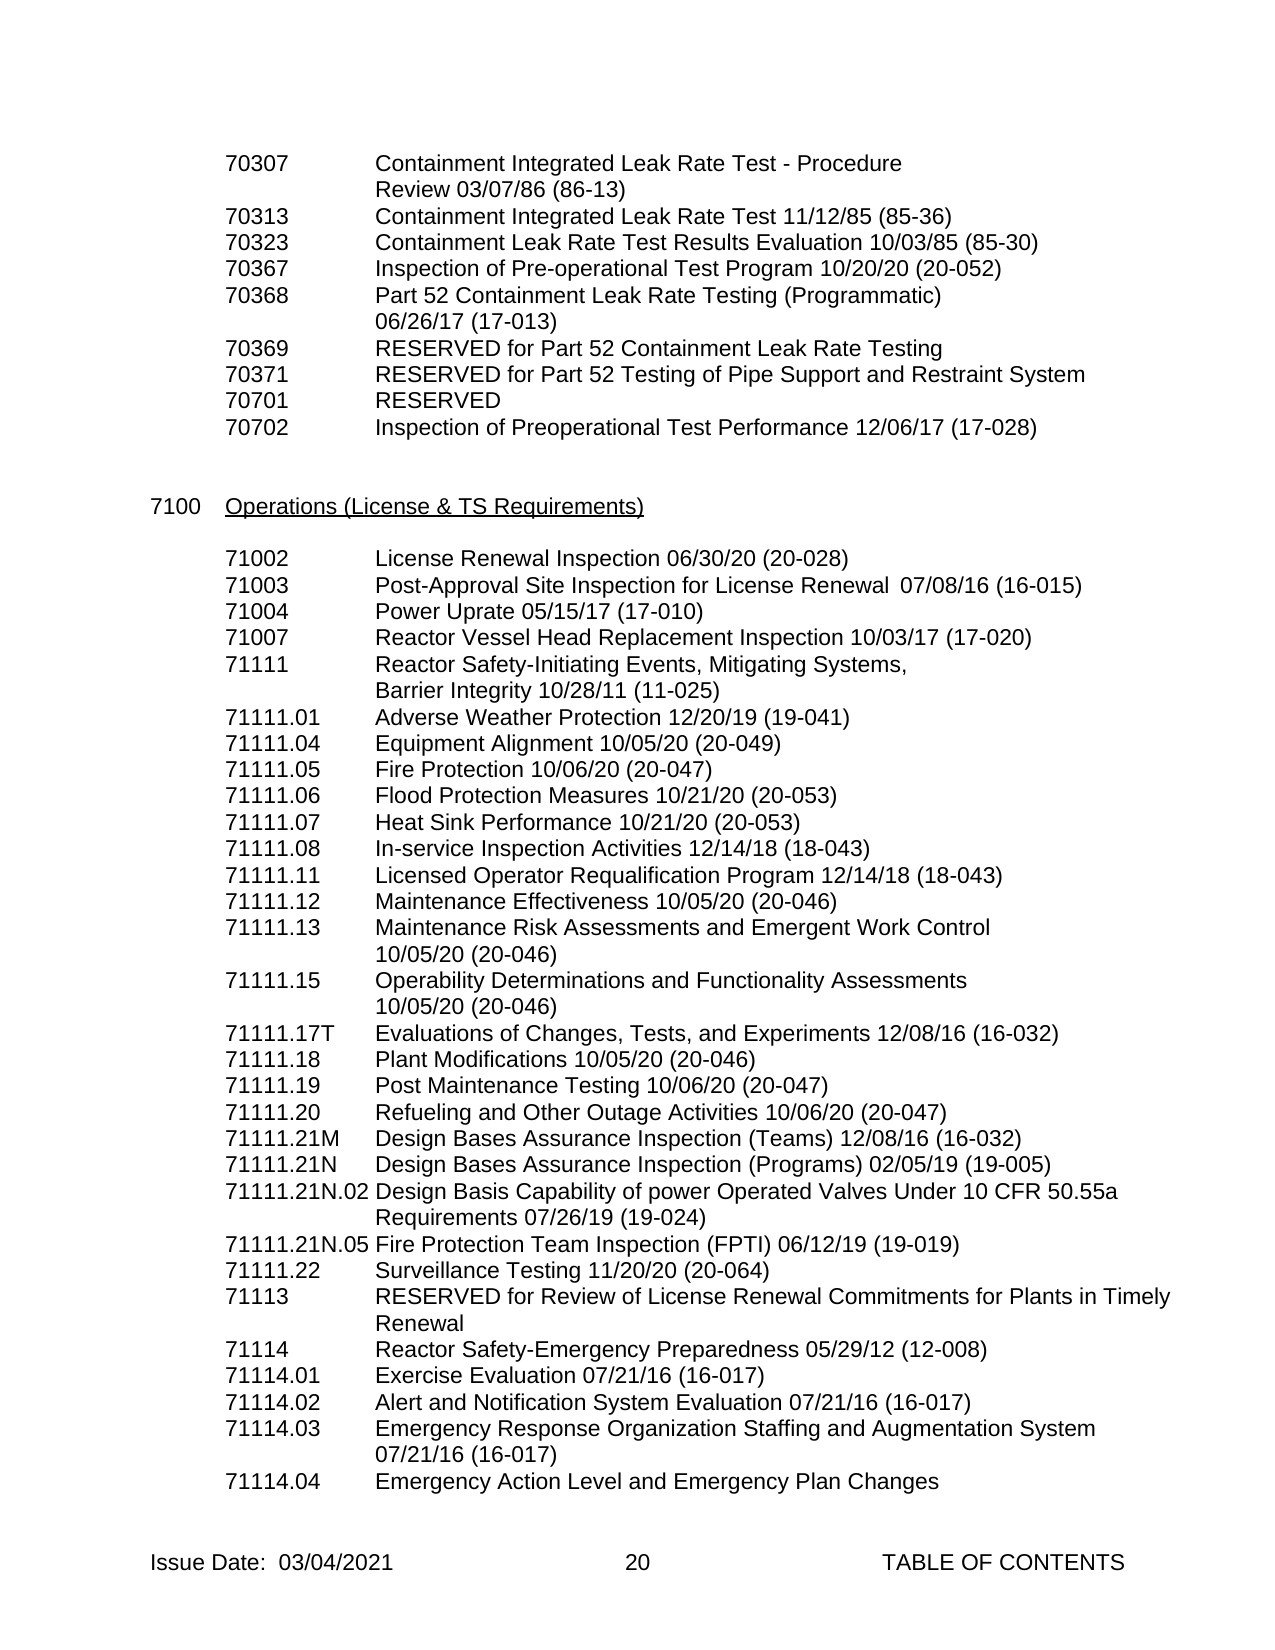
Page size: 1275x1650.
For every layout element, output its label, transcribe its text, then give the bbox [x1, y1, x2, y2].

text 71003 Post-Approval Site Inspection for License Renewal 07/08/16 (16-015) [150, 572, 1172, 598]
text 71111.20 Refueling and Other Outage Activities 10/06/20 (20-047) [225, 1099, 1172, 1125]
text 71111.04 Equipment Alignment 10/05/20 (20-049) [150, 730, 1172, 756]
text 71111.08 In-service Inspection Activities 12/14/18 (18-043) [150, 835, 1172, 862]
text 71111.12 Maintenance Effectiveness 10/05/20 (20-046) [225, 888, 1172, 914]
text 7100 Operations (License & TS Requirements) [150, 493, 1172, 519]
text 71111.11 Licensed Operator Requalification Program 12/14/18 (18-043) [150, 862, 1172, 888]
text 10/05/20 (20-046) [150, 941, 1172, 967]
text 71111.17T Evaluations of Changes, Tests, and Experiments 12/08/16 (16-032) [150, 1020, 1172, 1046]
text 71111.07 Heat Sink Performance 10/21/20 (20-053) [150, 809, 1172, 835]
text 71111.21N Design Bases Assurance Inspection (Programs) 02/05/19 (19-005) [225, 1151, 1172, 1178]
text Barrier Integrity 10/28/11 (11-025) [150, 677, 1172, 703]
text 10/05/20 (20-046) [150, 993, 1172, 1020]
text 70702 Inspection of Preoperational Test Performance 12/06/17 (17-028) [150, 413, 1172, 440]
text 71111.22 Surveillance Testing 11/20/20 (20-064) [150, 1257, 1172, 1283]
text 71114 Reactor Safety-Emergency Preparedness 05/29/12 (12-008) [150, 1336, 1172, 1362]
text 71111.21N.05 Fire Protection Team Inspection (FPTI) 06/12/19 (19-019) [225, 1231, 1172, 1257]
text 70323 Containment Leak Rate Test Results Evaluation 10/03/85 (85-30) [150, 229, 1172, 255]
text 71111 Reactor Safety-Initiating Events, Mitigating Systems, [150, 651, 1172, 677]
text 71111.01 Adverse Weather Protection 12/20/19 (19-041) [225, 703, 1172, 730]
text 71111.13 Maintenance Risk Assessments and Emergent Work Control [150, 914, 1172, 941]
text 70371 RESERVED for Part 52 Testing of Pipe Support and Restraint System [150, 361, 1172, 387]
text 71111.21M Design Bases Assurance Inspection (Teams) 12/08/16 (16-032) [225, 1125, 1172, 1151]
text 71002 License Renewal Inspection 06/30/20 (20-028) [150, 545, 1172, 572]
text 71111.18 Plant Modifications 10/05/20 (20-046) [150, 1046, 1172, 1072]
text 70368 Part 52 Containment Leak Rate Testing (Programmatic) [225, 282, 1172, 308]
text 71007 Reactor Vessel Head Replacement Inspection 10/03/17 (17-020) [150, 624, 1172, 651]
text 71111.15 Operability Determinations and Functionality Assessments [150, 967, 1172, 993]
text 70701 RESERVED [150, 387, 1172, 413]
text 07/21/16 (16-017) [150, 1441, 1172, 1468]
text 71114.04 Emergency Action Level and Emergency Plan Changes [150, 1468, 1172, 1494]
text 71114.02 Alert and Notification System Evaluation 07/21/16 (16-017) [150, 1389, 1172, 1415]
text 71114.01 Exercise Evaluation 07/21/16 (16-017) [150, 1362, 1172, 1389]
text 70369 RESERVED for Part 52 Containment Leak Rate Testing [225, 334, 1172, 361]
text 71004 Power Uprate 05/15/17 (17-010) [150, 598, 1172, 624]
text 70307 Containment Integrated Leak Rate Test - Procedure [150, 150, 1172, 176]
text 71111.06 Flood Protection Measures 10/21/20 (20-053) [150, 782, 1172, 809]
text 71111.21N.02 Design Basis Capability of power Operated Valves Under 10 CFR 50.55a Requirements 07/26/19 (19-024) [225, 1178, 1172, 1231]
text 71114.03 Emergency Response Organization Staffing and Augmentation System [150, 1415, 1172, 1441]
text 70313 Containment Integrated Leak Rate Test 11/12/85 (85-36) [150, 203, 1172, 229]
text 70367 Inspection of Pre-operational Test Program 10/20/20 (20-052) [150, 255, 1172, 282]
text 71111.05 Fire Protection 10/06/20 (20-047) [150, 756, 1172, 782]
text Review 03/07/86 (86-13) [225, 176, 1172, 203]
text 71113 RESERVED for Review of License Renewal Commitments for Plants in Timely Renewal [225, 1283, 1172, 1336]
text 06/26/17 (17-013) [225, 308, 1172, 334]
text 71111.19 Post Maintenance Testing 10/06/20 (20-047) [150, 1072, 1172, 1099]
